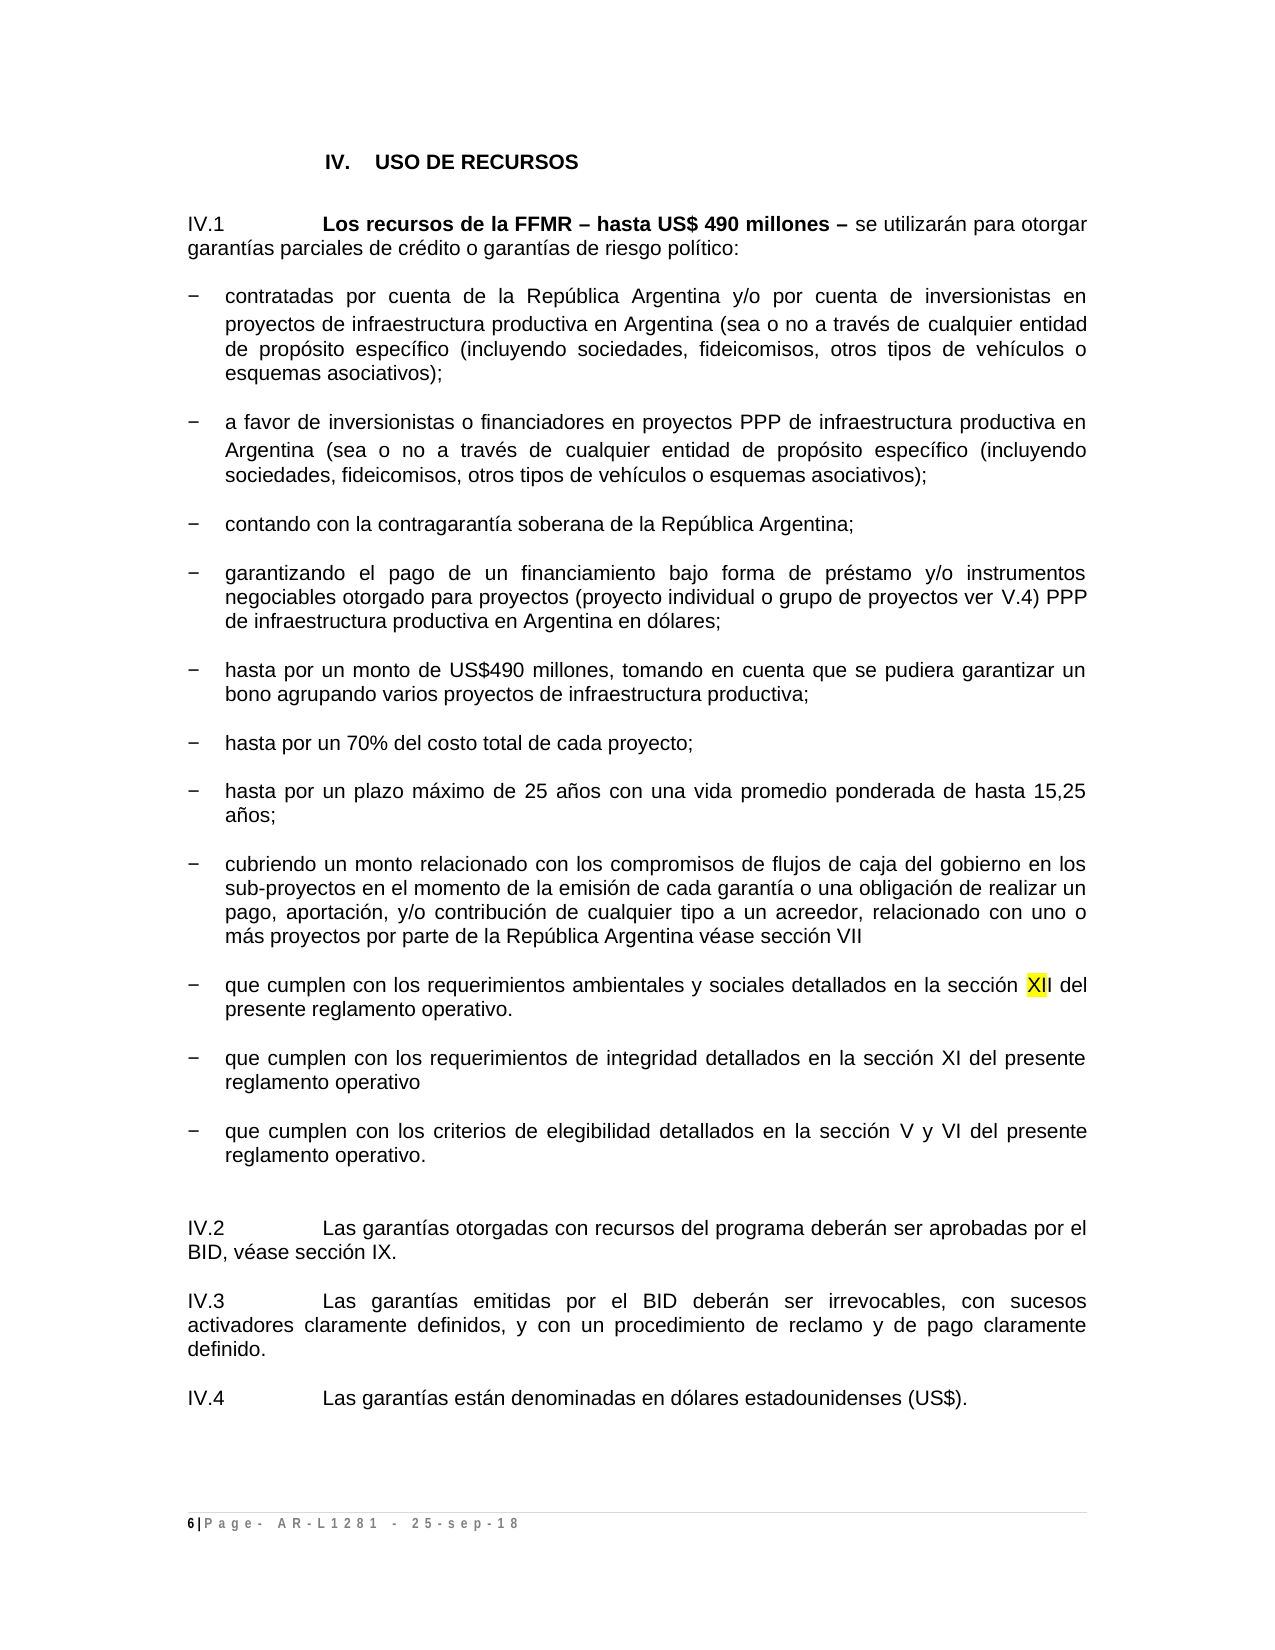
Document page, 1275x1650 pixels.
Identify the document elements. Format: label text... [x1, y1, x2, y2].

list contando con la contragarantía soberana de la República Argentina; [187, 512, 1087, 536]
list que cumplen con los requerimientos ambientales y sociales detallados en la sección XII del presente reglamento operativo. [187, 973, 1087, 1021]
list que cumplen con los requerimientos de integridad detallados en la sección XI del presente reglamento operativo [187, 1046, 1087, 1094]
text Las garantías están denominadas en dólares estadounidenses (US$). [187, 1386, 1087, 1409]
text Las garantías otorgadas con recursos del programa deberán ser aprobadas por el BID, véase sección IX. [187, 1216, 1087, 1264]
text Los recursos de la FFMR – hasta US$ 490 millones – se utilizarán para otorgar garantías parciales de crédito o garantías de riesgo político: [187, 211, 1087, 259]
text USO DE RECURSOS [307, 150, 1087, 174]
list hasta por un monto de US$490 millones, tomando en cuenta que se pudiera garantizar un bono agrupando varios proyectos de infraestructura productiva; [187, 657, 1087, 705]
text Las garantías emitidas por el BID deberán ser irrevocables, con sucesos activadores claramente definidos, y con un procedimiento de reclamo y de pago claramente definido. [187, 1289, 1087, 1361]
list a favor de inversionistas o financiadores en proyectos PPP de infraestructura productiva en Argentina (sea o no a través de cualquier entidad de propósito específico (incluyendo sociedades, fideicomisos, otros tipos de vehículos o esquemas asociativos); [187, 410, 1087, 487]
list hasta por un 70% del costo total de cada proyecto; [187, 730, 1087, 754]
list cubriendo un monto relacionado con los compromisos de flujos de caja del gobierno en los sub-proyectos en el momento de la emisión de cada garantía o una obligación de realizar un pago, aportación, y/o contribución de cualquier tipo a un acreedor, relacionado con uno o más proyectos por parte de la República Argentina véase sección VII [187, 852, 1087, 948]
list hasta por un plazo máximo de 25 años con una vida promedio ponderada de hasta 15,25 años; [187, 779, 1087, 827]
list contratadas por cuenta de la República Argentina y/o por cuenta de inversionistas en proyectos de infraestructura productiva en Argentina (sea o no a través de cualquier entidad de propósito específico (incluyendo sociedades, fideicomisos, otros tipos de vehículos o esquemas asociativos); [187, 284, 1087, 385]
list garantizando el pago de un financiamiento bajo forma de préstamo y/o instrumentos negociables otorgado para proyectos (proyecto individual o grupo de proyectos ver 5.4) PPP de infraestructura productiva en Argentina en dólares; [187, 561, 1087, 632]
list que cumplen con los criterios de elegibilidad detallados en la sección V y VI del presente reglamento operativo. [187, 1119, 1087, 1167]
